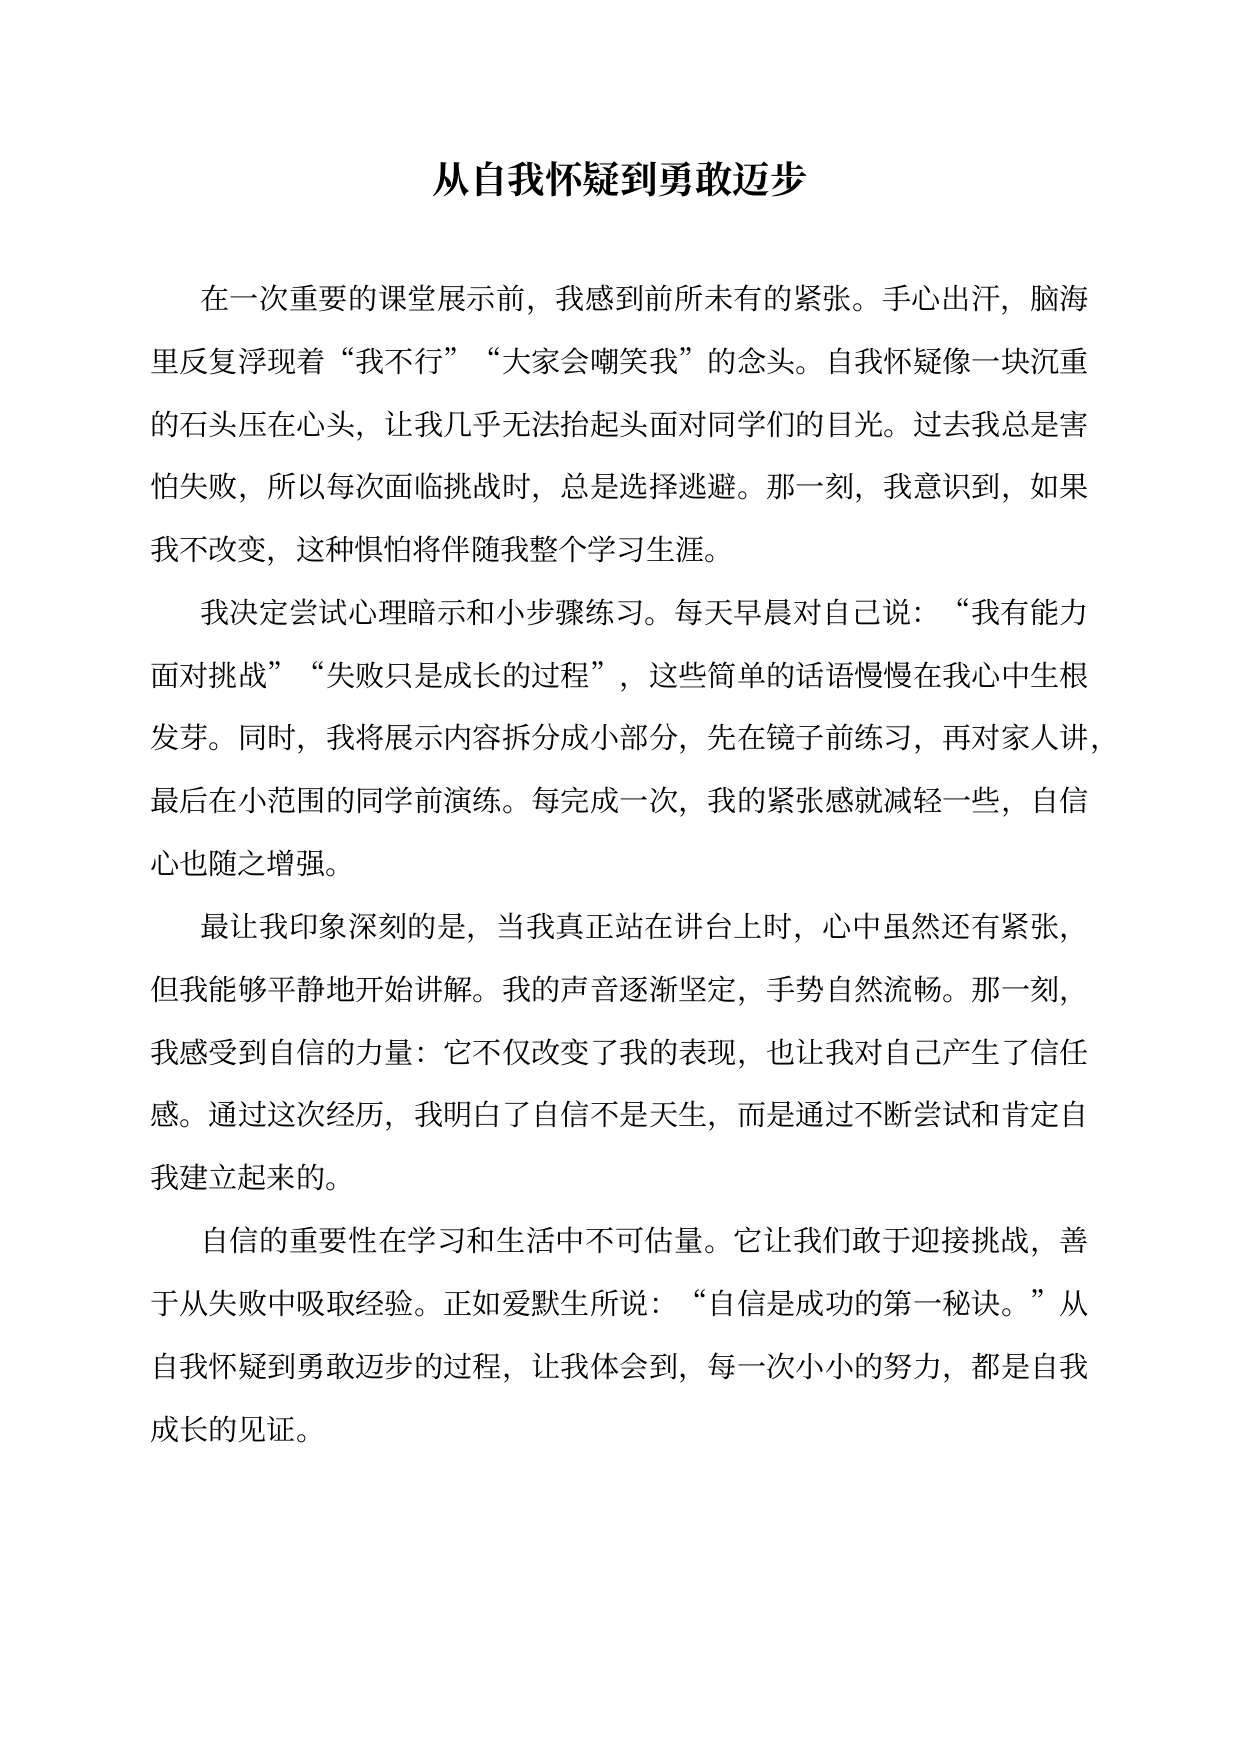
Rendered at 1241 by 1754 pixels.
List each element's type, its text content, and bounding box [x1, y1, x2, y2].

text 最让我印象深刻的是，当我真正站在讲台上时，心中虽然还有紧张，但我能够平静地开始讲解。我的声音逐渐坚定，手势自然流畅。那一刻，我感受到自信的力量：它不仅改变了我的表现，也让我对自己产生了信任感。通过这次经历，我明白了自信不是天生，而是通过不断尝试和肯定自我建立起来的。 [150, 904, 1090, 1197]
subtitle 从自我怀疑到勇敢迈步 [150, 150, 1090, 204]
text 自信的重要性在学习和生活中不可估量。它让我们敢于迎接挑战，善于从失败中吸取经验。正如爱默生所说：“自信是成功的第一秘诀。”从自我怀疑到勇敢迈步的过程，让我体会到，每一次小小的努力，都是自我成长的见证。 [150, 1218, 1090, 1448]
text 我决定尝试心理暗示和小步骤练习。每天早晨对自己说：“我有能力面对挑战”“失败只是成长的过程”，这些简单的话语慢慢在我心中生根发芽。同时，我将展示内容拆分成小部分，先在镜子前练习，再对家人讲，最后在小范围的同学前演练。每完成一次，我的紧张感就减轻一些，自信心也随之增强。 [150, 590, 1090, 883]
text 在一次重要的课堂展示前，我感到前所未有的紧张。手心出汗，脑海里反复浮现着“我不行”“大家会嘲笑我”的念头。自我怀疑像一块沉重的石头压在心头，让我几乎无法抬起头面对同学们的目光。过去我总是害怕失败，所以每次面临挑战时，总是选择逃避。那一刻，我意识到，如果我不改变，这种惧怕将伴随我整个学习生涯。 [150, 276, 1090, 569]
